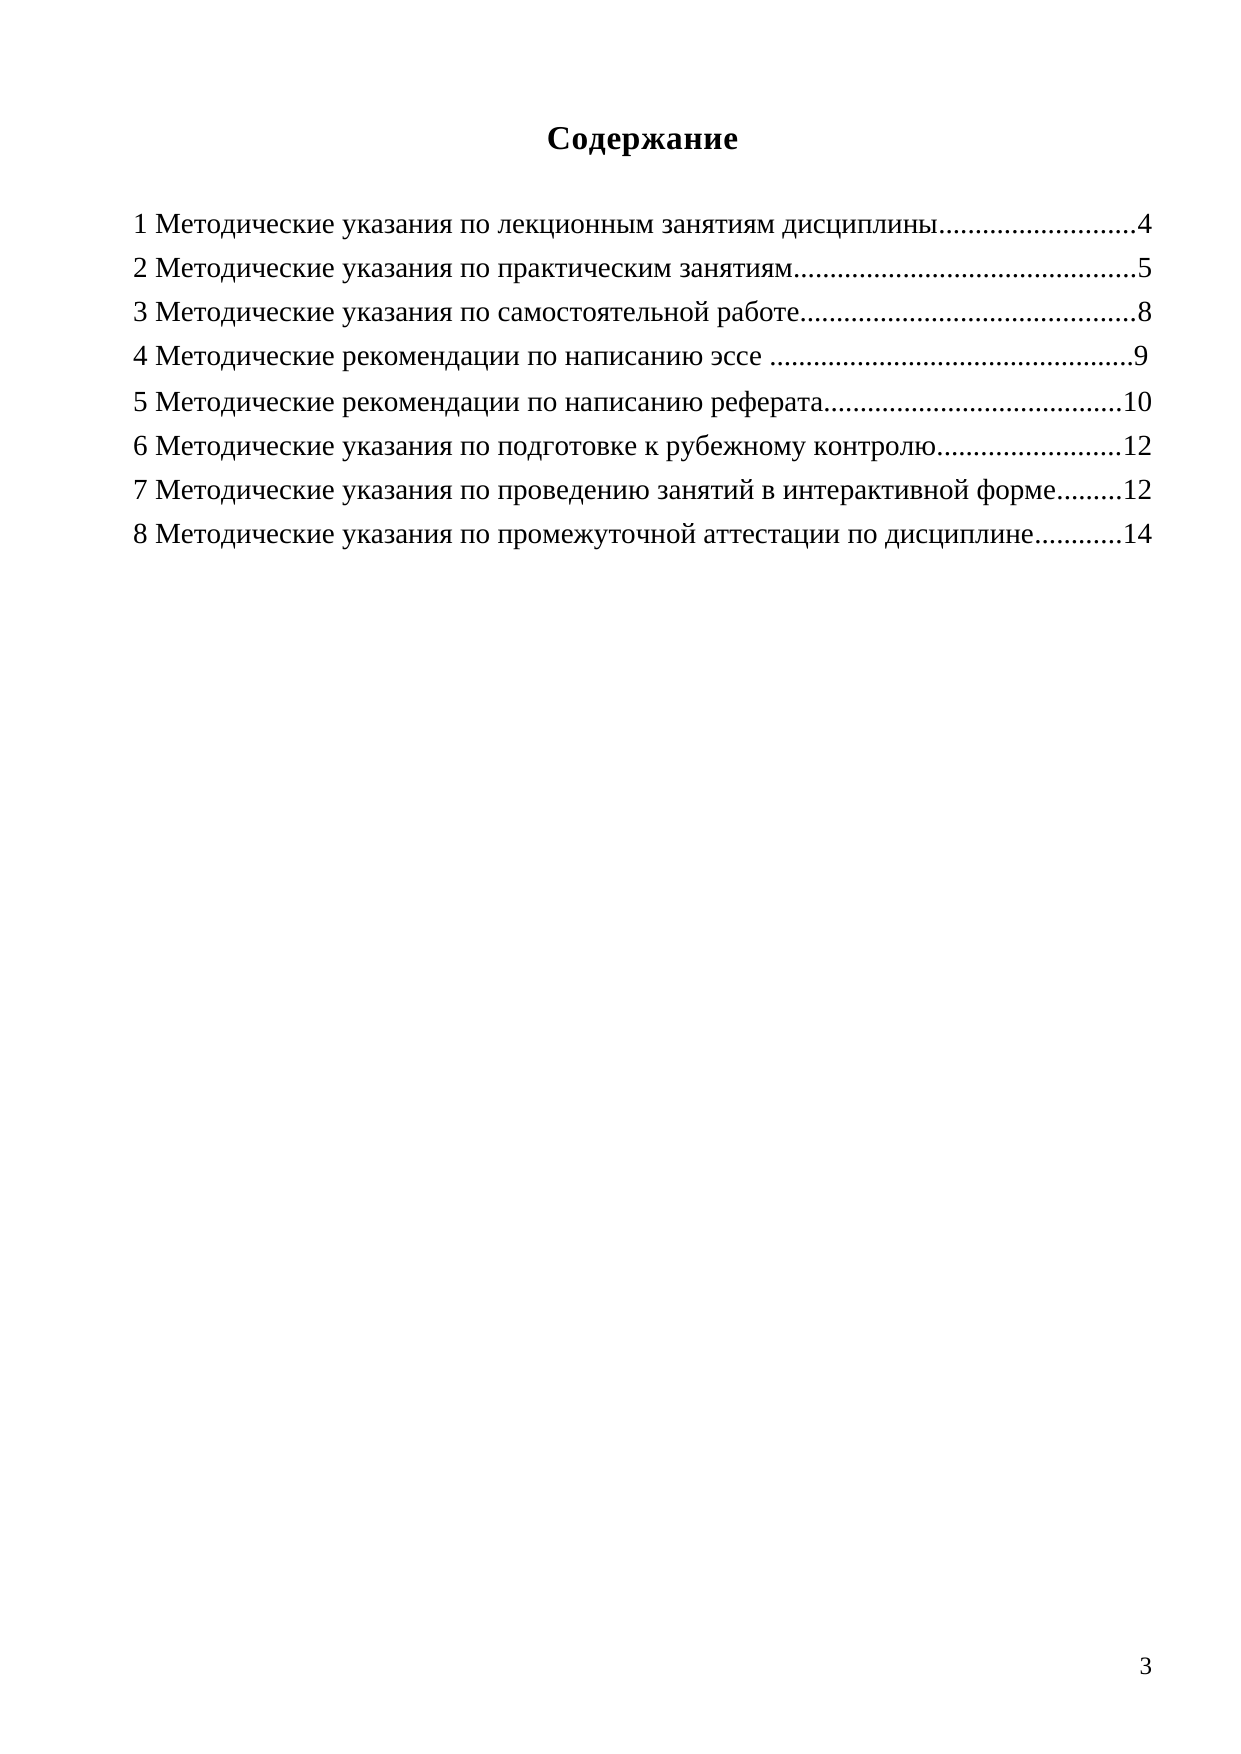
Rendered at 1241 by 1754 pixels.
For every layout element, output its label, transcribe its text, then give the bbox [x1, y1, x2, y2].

text Содержание [133, 118, 1152, 156]
